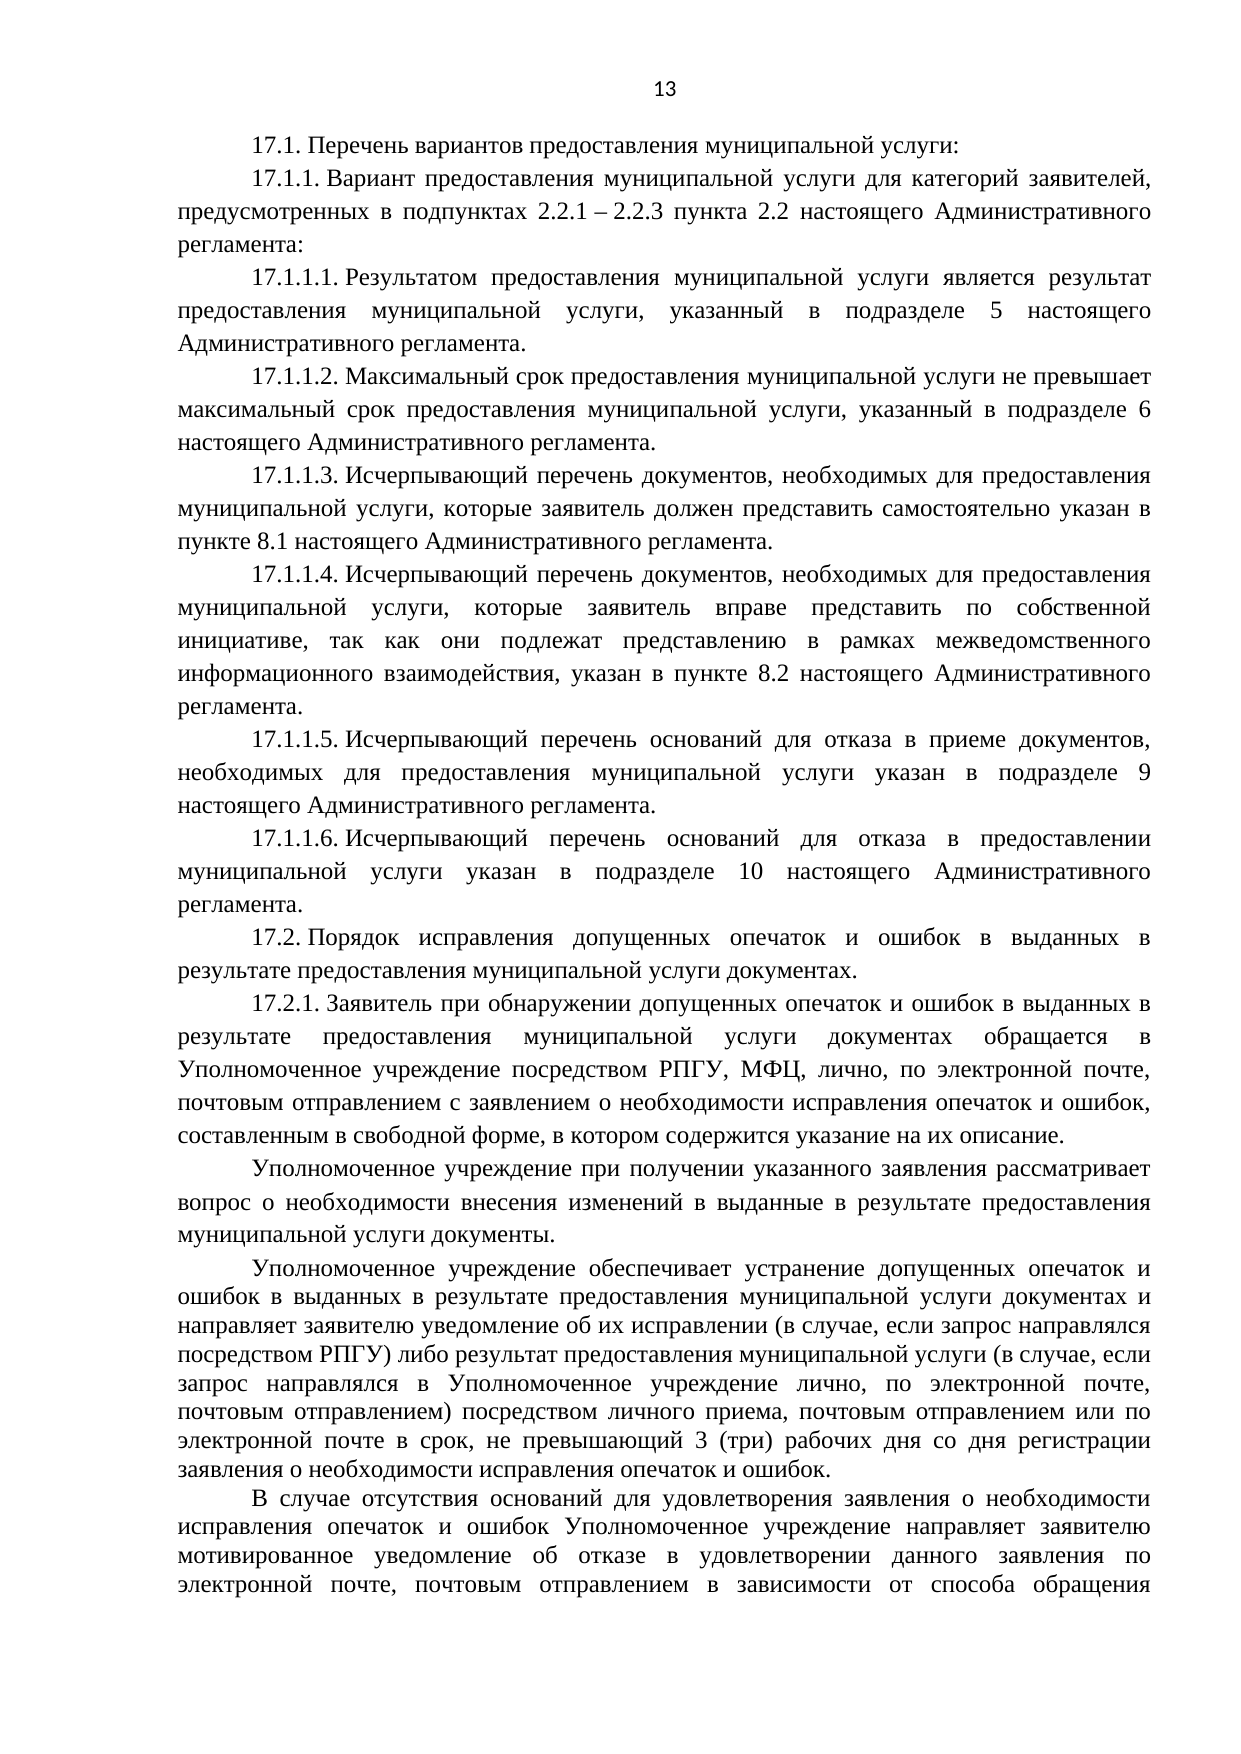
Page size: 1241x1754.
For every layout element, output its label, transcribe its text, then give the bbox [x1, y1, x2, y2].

text 17.1.1.2. Максимальный срок предоставления муниципальной услуги не превышает максимальный срок предоставления муниципальной услуги, указанный в подразделе 6 настоящего Административного регламента. [177, 361, 1152, 456]
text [177, 1483, 1152, 1598]
text 17.1.1.5. Исчерпывающий перечень оснований для отказа в приеме документов, необходимых для предоставления муниципальной услуги указан в подразделе 9 настоящего Административного регламента. [177, 724, 1152, 819]
text 17.1. Перечень вариантов предоставления муниципальной услуги: [177, 130, 1152, 159]
text 17.1.1.1. Результатом предоставления муниципальной услуги является результат предоставления муниципальной услуги, указанный в подразделе 5 настоящего Административного регламента. [177, 262, 1152, 357]
text 17.2. Порядок исправления допущенных опечаток и ошибок в выданных в результате предоставления муниципальной услуги документах. [177, 922, 1152, 984]
text Уполномоченное учреждение при получении указанного заявления рассматривает вопрос о необходимости внесения изменений в выданные в результате предоставления муниципальной услуги документы. [177, 1153, 1152, 1248]
text 17.1.1.6. Исчерпывающий перечень оснований для отказа в предоставлении муниципальной услуги указан в подразделе 10 настоящего Административного регламента. [177, 823, 1152, 918]
text 17.1.1. Вариант предоставления муниципальной услуги для категорий заявителей, предусмотренных в подпунктах 2.2.1 – 2.2.3 пункта 2.2 настоящего Административного регламента: [177, 163, 1152, 258]
text 17.1.1.3. Исчерпывающий перечень документов, необходимых для предоставления муниципальной услуги, которые заявитель должен представить самостоятельно указан в пункте 8.1 настоящего Административного регламента. [177, 460, 1152, 555]
text 17.1.1.4. Исчерпывающий перечень документов, необходимых для предоставления муниципальной услуги, которые заявитель вправе представить по собственной инициативе, так как они подлежат представлению в рамках межведомственного информационного взаимодействия, указан в пункте 8.2 настоящего Административного регламента. [177, 559, 1152, 720]
text Уполномоченное учреждение обеспечивает устранение допущенных опечаток и ошибок в выданных в результате предоставления муниципальной услуги документах и направляет заявителю уведомление об их исправлении (в случае, если запрос направлялся посредством РПГУ) либо результат предоставления муниципальной услуги (в случае, если запрос направлялся в Уполномоченное учреждение лично, по электронной почте, почтовым отправлением) посредством личного приема, почтовым отправлением или по электронной почте в срок, не превышающий 3 (три) рабочих дня со дня регистрации заявления о необходимости исправления опечаток и ошибок. [177, 1253, 1152, 1483]
text 17.2.1. Заявитель при обнаружении допущенных опечаток и ошибок в выданных в результате предоставления муниципальной услуги документах обращается в Уполномоченное учреждение посредством РПГУ, МФЦ, лично, по электронной почте, почтовым отправлением с заявлением о необходимости исправления опечаток и ошибок, составленным в свободной форме, в котором содержится указание на их описание. [177, 988, 1152, 1149]
